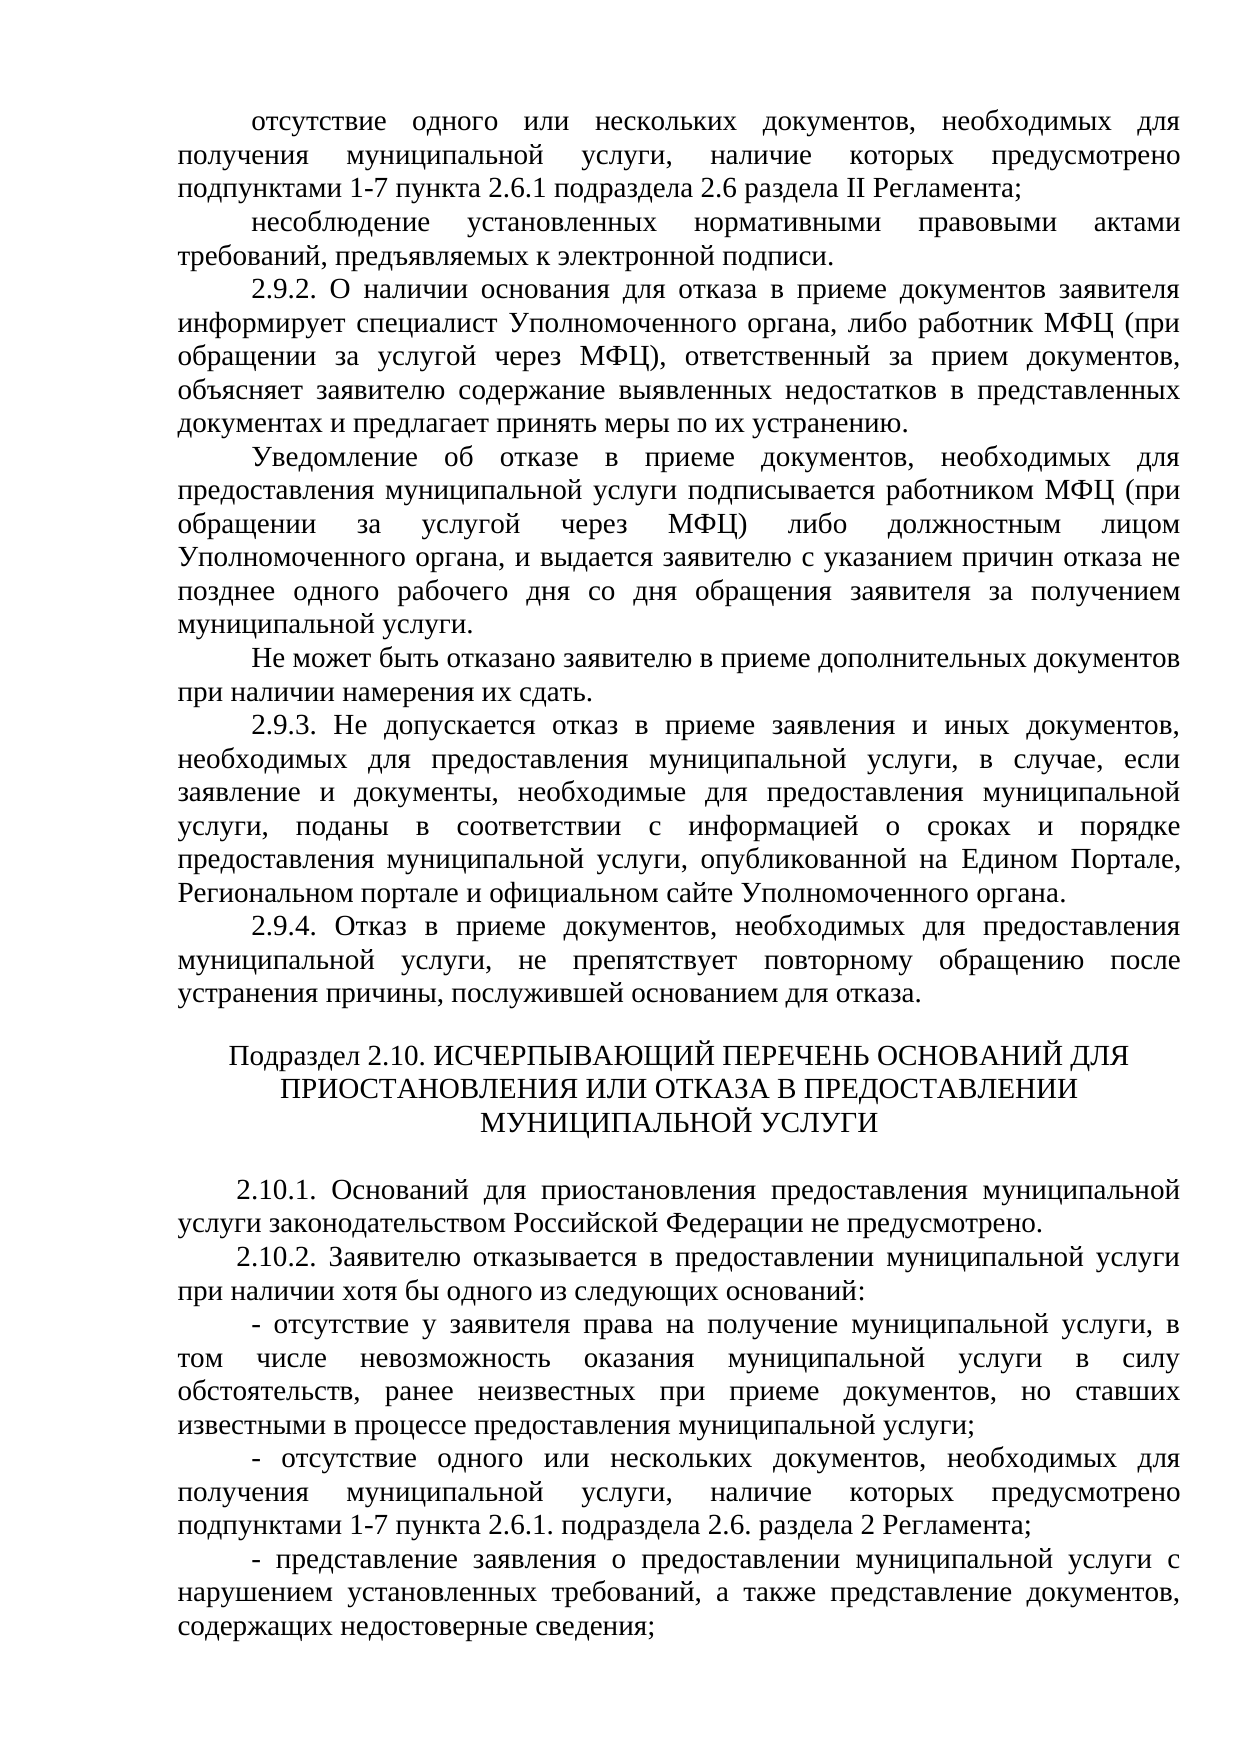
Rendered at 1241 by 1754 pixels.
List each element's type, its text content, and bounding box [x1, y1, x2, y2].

text несоблюдение установленных нормативными правовыми актами требований, предъявляемых к электронной подписи. [177, 204, 1181, 271]
text Не может быть отказано заявителю в приеме дополнительных документов при наличии намерения их сдать. [177, 640, 1181, 707]
text 2.9.3. Не допускается отказ в приеме заявления и иных документов, необходимых для предоставления муниципальной услуги, в случае, если заявление и документы, необходимые для предоставления муниципальной услуги, поданы в соответствии с информацией о сроках и порядке предоставления муниципальной услуги, опубликованной на Едином Портале, Региональном портале и официальном сайте Уполномоченного органа. [177, 707, 1181, 908]
text - представление заявления о предоставлении муниципальной услуги с нарушением установленных требований, а также представление документов, содержащих недостоверные сведения; [177, 1541, 1181, 1642]
text - отсутствие одного или нескольких документов, необходимых для получения муниципальной услуги, наличие которых предусмотрено подпунктами 1-7 пункта 2.6.1. подраздела 2.6. раздела 2 Регламента; [177, 1440, 1181, 1541]
text отсутствие одного или нескольких документов, необходимых для получения муниципальной услуги, наличие которых предусмотрено подпунктами 1-7 пункта 2.6.1 подраздела 2.6 раздела II Регламента; [177, 103, 1181, 204]
text Подраздел 2.10. ИСЧЕРПЫВАЮЩИЙ ПЕРЕЧЕНЬ ОСНОВАНИЙ ДЛЯ ПРИОСТАНОВЛЕНИЯ ИЛИ ОТКАЗА В ПРЕДОСТАВЛЕНИИ МУНИЦИПАЛЬНОЙ УСЛУГИ [177, 1038, 1181, 1138]
text 2.9.4. Отказ в приеме документов, необходимых для предоставления муниципальной услуги, не препятствует повторному обращению после устранения причины, послужившей основанием для отказа. [177, 908, 1181, 1009]
text - отсутствие у заявителя права на получение муниципальной услуги, в том числе невозможность оказания муниципальной услуги в силу обстоятельств, ранее неизвестных при приеме документов, но ставших известными в процессе предоставления муниципальной услуги; [177, 1306, 1181, 1440]
text 2.10.2. Заявителю отказывается в предоставлении муниципальной услуги при наличии хотя бы одного из следующих оснований: [177, 1239, 1181, 1306]
text Уведомление об отказе в приеме документов, необходимых для предоставления муниципальной услуги подписывается работником МФЦ (при обращении за услугой через МФЦ) либо должностным лицом Уполномоченного органа, и выдается заявителю с указанием причин отказа не позднее одного рабочего дня со дня обращения заявителя за получением муниципальной услуги. [177, 439, 1181, 640]
text 2.10.1. Оснований для приостановления предоставления муниципальной услуги законодательством Российской Федерации не предусмотрено. [177, 1172, 1181, 1239]
text 2.9.2. О наличии основания для отказа в приеме документов заявителя информирует специалист Уполномоченного органа, либо работник МФЦ (при обращении за услугой через МФЦ), ответственный за прием документов, объясняет заявителю содержание выявленных недостатков в представленных документах и предлагает принять меры по их устранению. [177, 271, 1181, 439]
